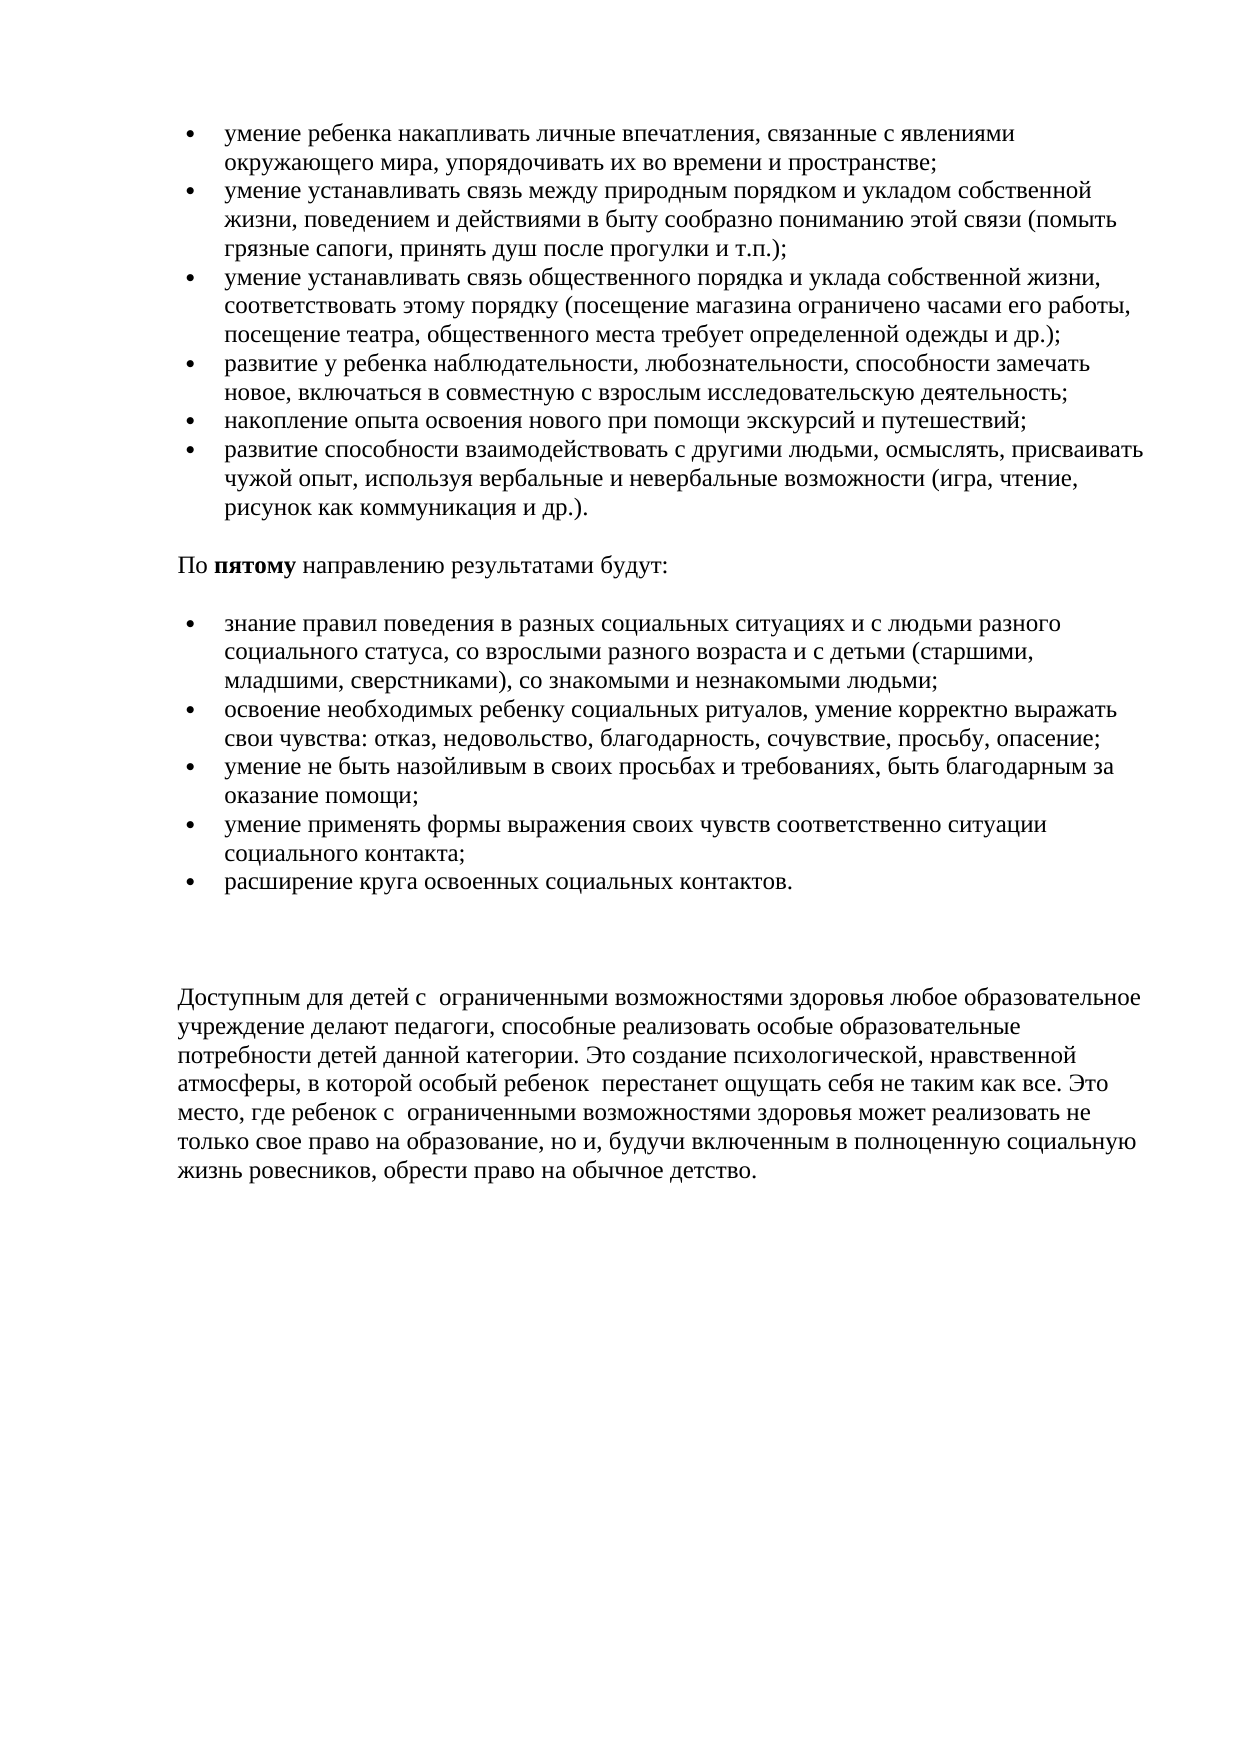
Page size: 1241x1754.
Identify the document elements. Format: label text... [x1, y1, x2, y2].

list умение не быть назойливым в своих просьбах и требованиях, быть благодарным за оказание помощи; [187, 751, 1152, 809]
list расширение круга освоенных социальных контактов. [187, 866, 1152, 895]
text Доступным для детей с ограниченными возможностями здоровья любое образовательное учреждение делают педагоги, способные реализовать особые образовательные потребности детей данной категории. Это создание психологической, нравственной атмосферы, в которой особый ребенок перестанет ощущать себя не таким как все. Это место, где ребенок с ограниченными возможностями здоровья может реализовать не только свое право на образование, но и, будучи включенным в полноценную социальную жизнь ровесников, обрести право на обычное детство. [177, 982, 1152, 1183]
list умение ребенка накапливать личные впечатления, связанные с явлениями окружающего мира, упорядочивать их во времени и пространстве; [187, 118, 1152, 176]
list развитие способности взаимодействовать с другими людьми, осмыслять, присваивать чужой опыт, используя вербальные и невербальные возможности (игра, чтение, рисунок как коммуникация и др.). [187, 434, 1152, 521]
list накопление опыта освоения нового при помощи экскурсий и путешествий; [187, 406, 1152, 434]
list умение устанавливать связь общественного порядка и уклада собственной жизни, соответствовать этому порядку (посещение магазина ограничено часами его работы, посещение театра, общественного места требует определенной одежды и др.); [187, 262, 1152, 348]
text По пятому направлению результатами будут: [177, 550, 1152, 578]
list освоение необходимых ребенку социальных ритуалов, умение корректно выражать свои чувства: отказ, недовольство, благодарность, сочувствие, просьбу, опасение; [187, 694, 1152, 751]
list умение применять формы выражения своих чувств соответственно ситуации социального контакта; [187, 809, 1152, 866]
list умение устанавливать связь между природным порядком и укладом собственной жизни, поведением и действиями в быту сообразно пониманию этой связи (помыть грязные сапоги, принять душ после прогулки и т.п.); [187, 176, 1152, 262]
list развитие у ребенка наблюдательности, любознательности, способности замечать новое, включаться в совместную с взрослым исследовательскую деятельность; [187, 348, 1152, 406]
list знание правил поведения в разных социальных ситуациях и с людьми разного социального статуса, со взрослыми разного возраста и с детьми (старшими, младшими, сверстниками), со знакомыми и незнакомыми людьми; [187, 608, 1152, 694]
